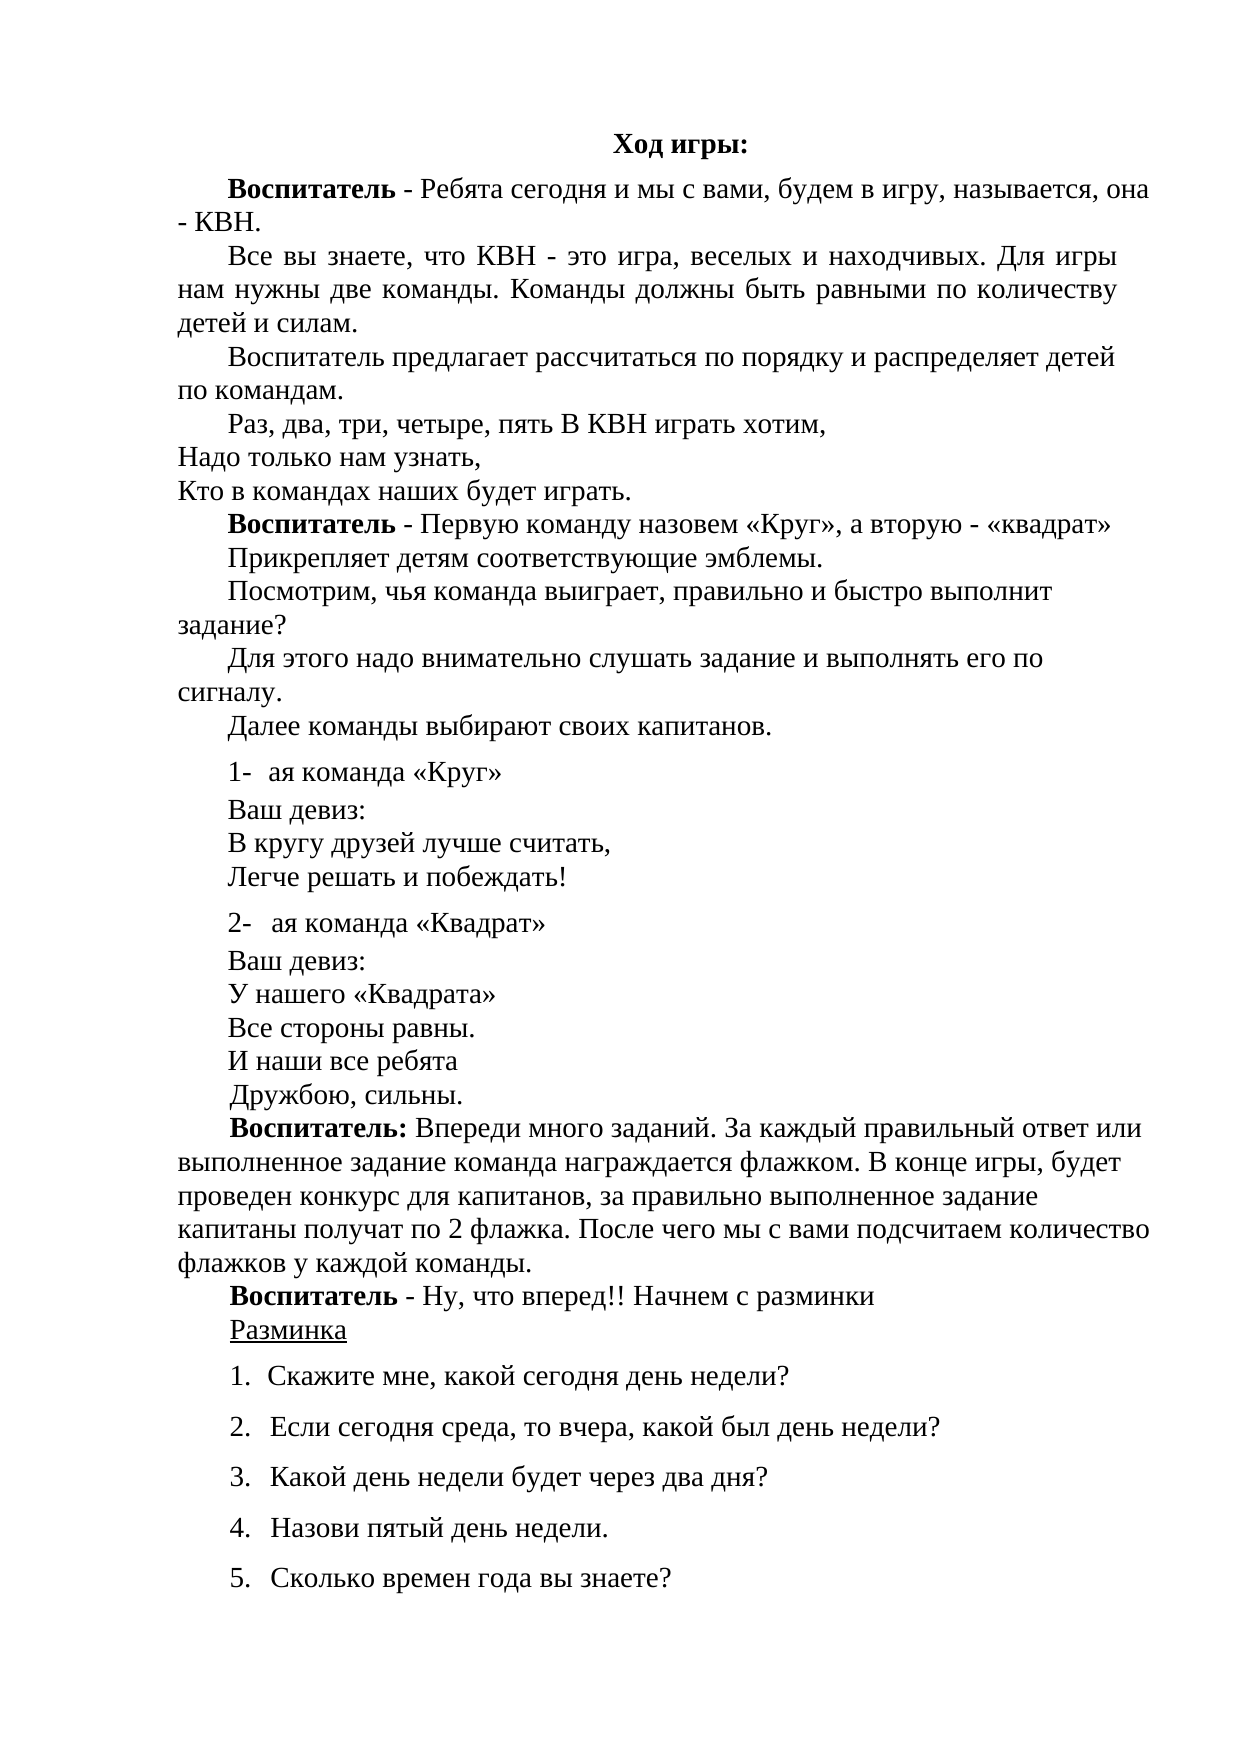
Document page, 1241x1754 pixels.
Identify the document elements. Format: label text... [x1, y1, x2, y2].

text Кто в командах наших будет играть. [177, 473, 1152, 506]
text Прикрепляет детям соответствующие эмблемы. [177, 540, 1152, 573]
text Воспитатель - Первую команду назовем «Круг», а вторую - «квадрат» [177, 506, 1152, 540]
text Далее команды выбирают своих капитанов. [177, 708, 1152, 741]
text Ваш девиз: [177, 792, 1152, 825]
text Воспитатель - Ну, что вперед!! Начнем с разминки [229, 1278, 1152, 1312]
text Ваш девиз: [177, 943, 1152, 976]
text У нашего «Квадрата» [177, 976, 1152, 1010]
list Сколько времен года вы знаете? [229, 1547, 1152, 1598]
text Воспитатель предлагает рассчитаться по порядку и распределяет детей по командам. [177, 339, 1152, 406]
text Надо только нам узнать, [177, 439, 1152, 473]
text Для этого надо внимательно слушать задание и выполнять его по сигналу. [177, 641, 1152, 708]
text И наши все ребята [177, 1043, 1152, 1077]
text Раз, два, три, четыре, пять В КВН играть хотим, [177, 406, 1152, 439]
text Воспитатель: Впереди много заданий. За каждый правильный ответ или выполненное задание команда награждается флажком. В конце игры, будет проведен конкурс для капитанов, за правильно выполненное задание капитаны получат по 2 флажка. После чего мы с вами подсчитаем количество флажков у каждой команды. [177, 1111, 1152, 1278]
text Ход игры: [613, 118, 1152, 162]
list Назови пятый день недели. [229, 1497, 1152, 1547]
text Дружбою, сильны. [229, 1077, 1152, 1111]
text Легче решать и побеждать! [177, 859, 1152, 892]
text Разминка [229, 1312, 1152, 1345]
text В кругу друзей лучше считать, [177, 825, 1152, 859]
text Воспитатель - Ребята сегодня и мы с вами, будем в игру, называется, она - КВН. [177, 171, 1152, 238]
list ая команда «Круг» [177, 741, 1152, 792]
list Если сегодня среда, то вчера, какой был день недели? [229, 1396, 1152, 1446]
text Посмотрим, чья команда выиграет, правильно и быстро выполнит задание? [177, 573, 1152, 641]
text Все стороны равны. [177, 1010, 1152, 1043]
list Скажите мне, какой сегодня день недели? [229, 1345, 1152, 1396]
list Какой день недели будет через два дня? [229, 1446, 1152, 1497]
list ая команда «Квадрат» [177, 892, 1152, 943]
text Все вы знаете, что КВН - это игра, веселых и находчивых. Для игры нам нужны две команды. Команды должны быть равными по количеству детей и силам. [177, 238, 1118, 339]
